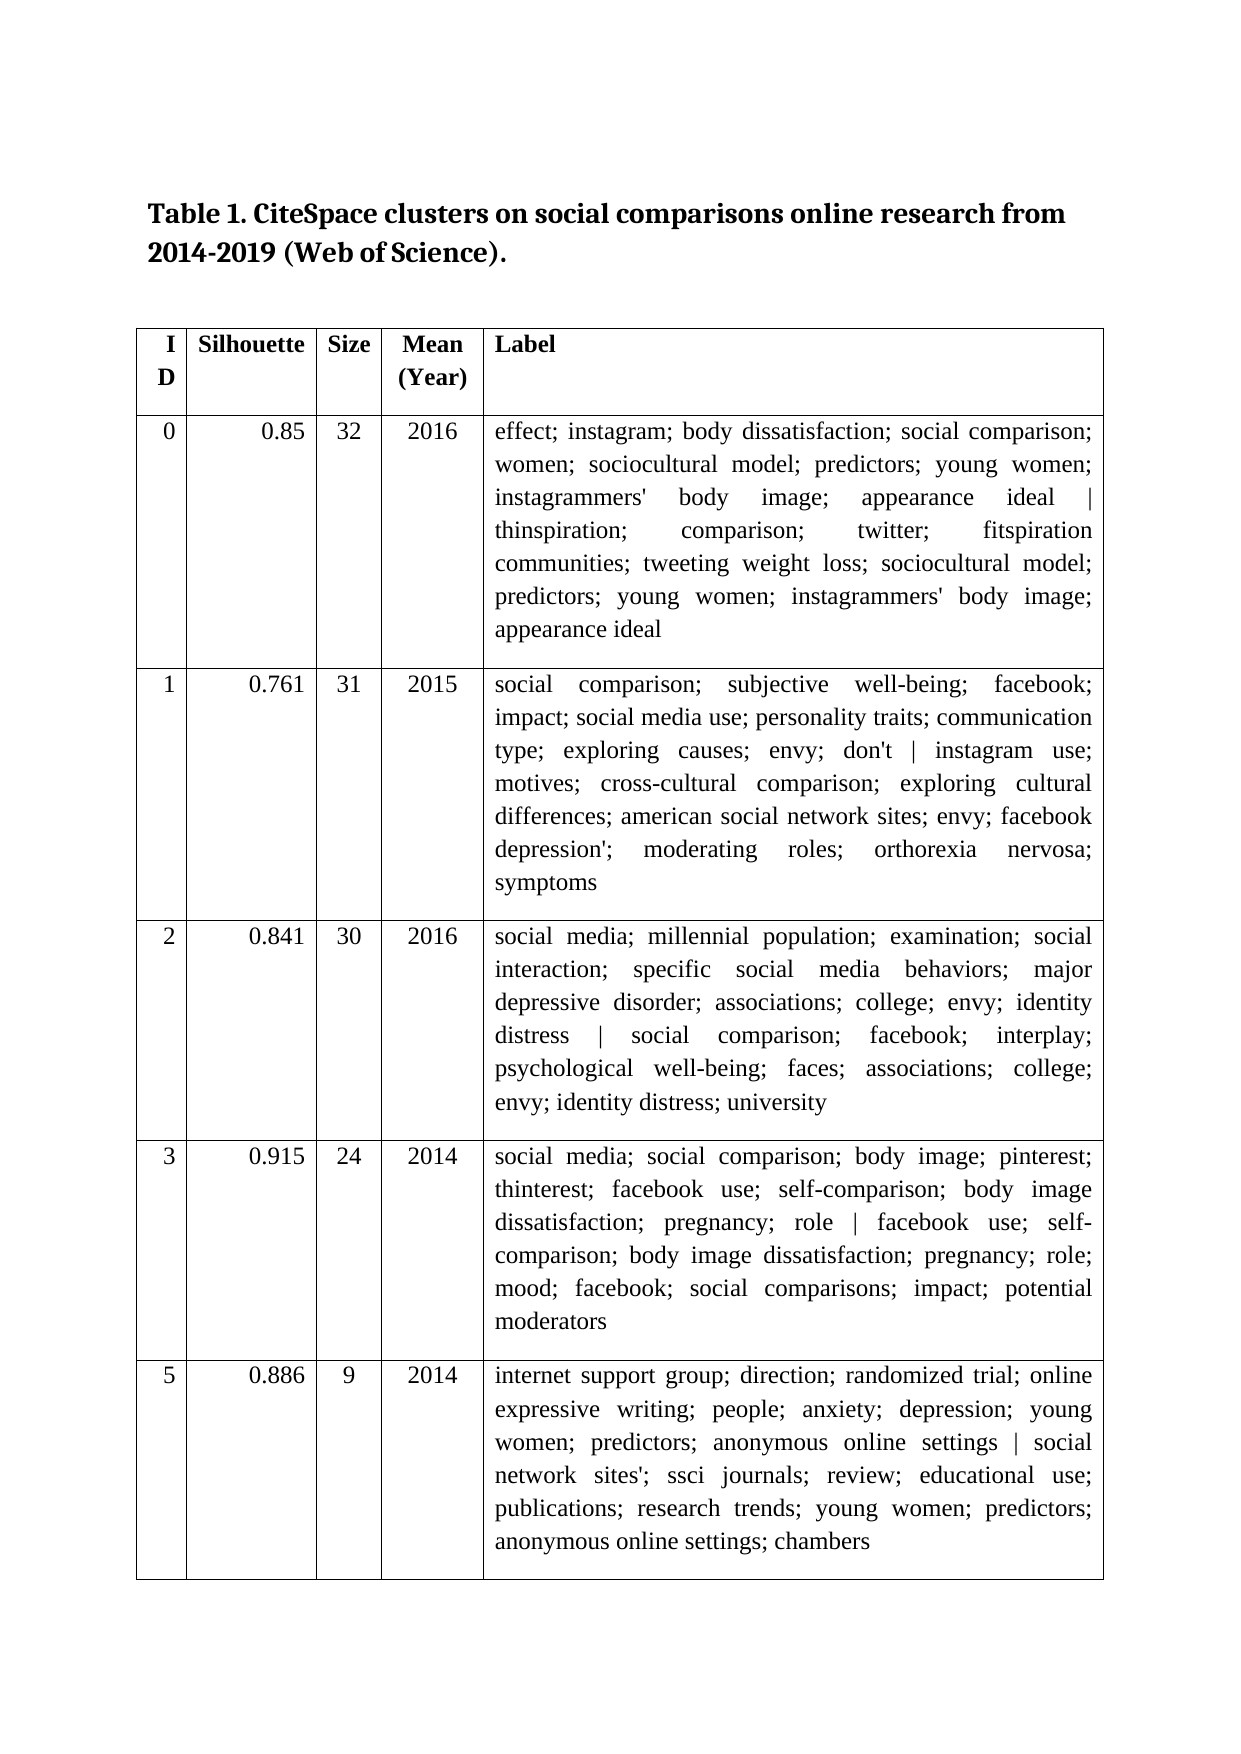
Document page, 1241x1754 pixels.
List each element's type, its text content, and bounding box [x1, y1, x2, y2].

table_cell 0.761 [187, 669, 316, 920]
table_cell 1 [137, 669, 186, 920]
table_cell 2016 [382, 921, 483, 1140]
table_cell 0 [137, 416, 186, 668]
table_cell 2014 [382, 1141, 483, 1359]
table_header Size [317, 329, 381, 415]
subtitle Table 1. CiteSpace clusters on social comparisons online research from 2014-2019 (Web of Science). [148, 198, 1093, 270]
table_cell 2016 [382, 416, 483, 668]
table_cell 30 [317, 921, 381, 1140]
table_cell 3 [137, 1141, 186, 1359]
table_cell 31 [317, 669, 381, 920]
table_cell 24 [317, 1141, 381, 1359]
table_cell 0.915 [187, 1141, 316, 1359]
table_cell social media; social comparison; body image; pinterest; thinterest; facebook use; self-comparison; body image dissatisfaction; pregnancy; role | facebook use; self-comparison; body image dissatisfaction; pregnancy; role; mood; facebook; social comparisons; impact; potential moderators [484, 1141, 1103, 1359]
table_header ID [137, 329, 186, 415]
table_header Silhouette [187, 329, 316, 415]
table_cell 0.886 [187, 1361, 316, 1579]
table_cell 32 [317, 416, 381, 668]
table_cell 9 [317, 1361, 381, 1579]
table_header Label [484, 329, 1103, 415]
table_cell 2015 [382, 669, 483, 920]
table_cell 0.85 [187, 416, 316, 668]
table_cell 2 [137, 921, 186, 1140]
table_cell social media; millennial population; examination; social interaction; specific social media behaviors; major depressive disorder; associations; college; envy; identity distress | social comparison; facebook; interplay; psychological well-being; faces; associations; college; envy; identity distress; university [484, 921, 1103, 1140]
table_cell social comparison; subjective well-being; facebook; impact; social media use; personality traits; communication type; exploring causes; envy; don't | instagram use; motives; cross-cultural comparison; exploring cultural differences; american social network sites; envy; facebook depression'; moderating roles; orthorexia nervosa; symptoms [484, 669, 1103, 920]
table_cell internet support group; direction; randomized trial; online expressive writing; people; anxiety; depression; young women; predictors; anonymous online settings | social network sites'; ssci journals; review; educational use; publications; research trends; young women; predictors; anonymous online settings; chambers [484, 1361, 1103, 1579]
table_cell 5 [137, 1361, 186, 1579]
table_header Mean (Year) [382, 329, 483, 415]
table_cell 2014 [382, 1361, 483, 1579]
table_cell effect; instagram; body dissatisfaction; social comparison; women; sociocultural model; predictors; young women; instagrammers' body image; appearance ideal | thinspiration; comparison; twitter; fitspiration communities; tweeting weight loss; sociocultural model; predictors; young women; instagrammers' body image; appearance ideal [484, 416, 1103, 668]
table_cell 0.841 [187, 921, 316, 1140]
